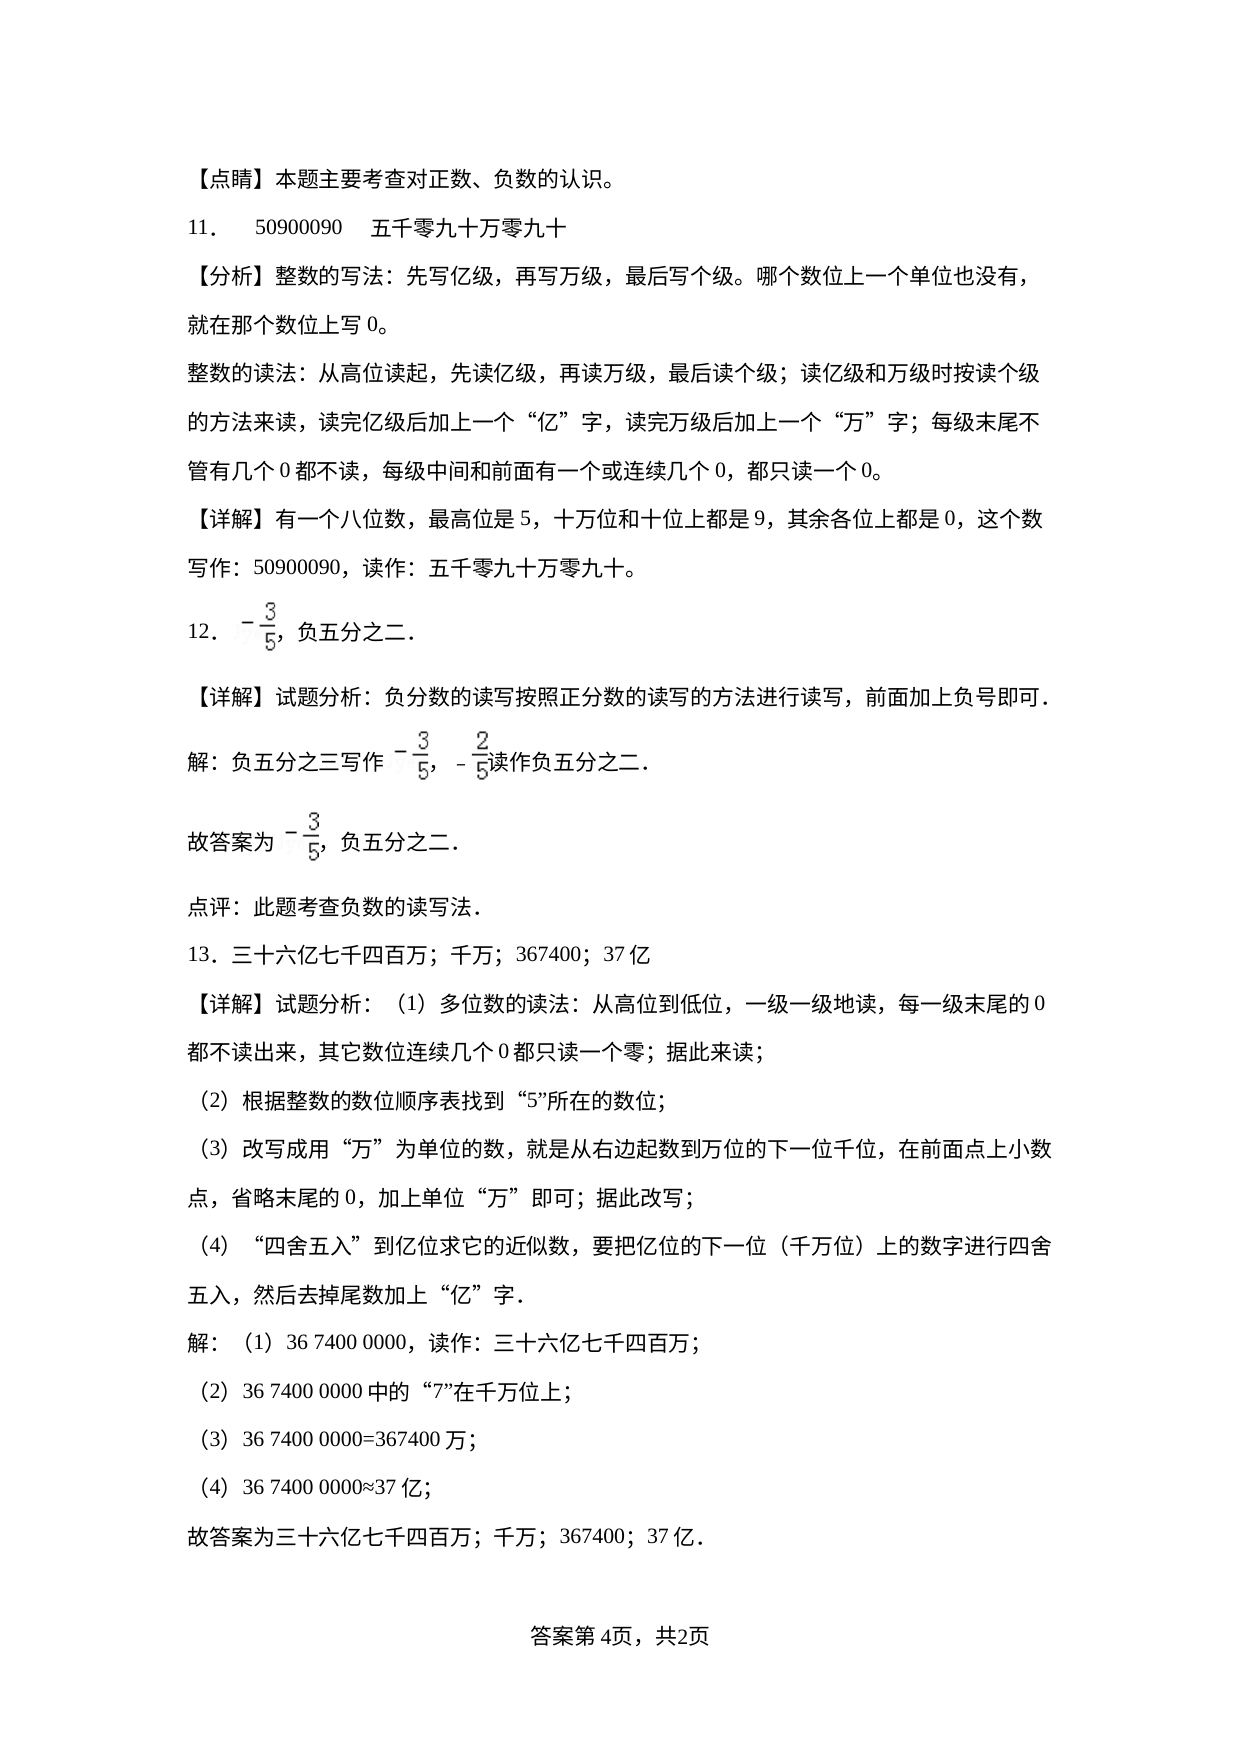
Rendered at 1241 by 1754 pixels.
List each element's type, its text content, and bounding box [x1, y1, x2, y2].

text 故答案为三十六亿七千四百万；千万；367400；37亿． [187, 1519, 1053, 1552]
picture [275, 808, 319, 864]
text 12．，负五分之二． [187, 599, 1053, 664]
text 故答案为，负五分之二． [187, 809, 1053, 874]
text （3）改写成用“万”为单位的数，就是从右边起数到万位的下一位千位，在前面点上小数点，省略末尾的0，加上单位“万”即可；据此改写； [187, 1132, 1053, 1213]
text 解：（1）36 7400 0000，读作：三十六亿七千四百万； [187, 1326, 1053, 1358]
text 11． 50900090 五千零九十万零九十 [187, 210, 1053, 243]
text 解：负五分之三写作，﹣读作负五分之二． [187, 728, 1053, 793]
text 【详解】试题分析：（1）多位数的读法：从高位到低位，一级一级地读，每一级末尾的0都不读出来，其它数位连续几个0都只读一个零；据此来读； [187, 986, 1053, 1067]
text （2）根据整数的数位顺序表找到“5”所在的数位； [187, 1083, 1053, 1116]
picture [384, 727, 429, 783]
text 13．三十六亿七千四百万；千万；367400；37亿 [187, 938, 1053, 970]
text 【点睛】本题主要考查对正数、负数的认识。 [187, 162, 1053, 194]
text 【分析】整数的写法：先写亿级，再写万级，最后写个级。哪个数位上一个单位也没有，就在那个数位上写0。 [187, 259, 1053, 340]
text 【详解】有一个八位数，最高位是5，十万位和十位上都是9，其余各位上都是0，这个数写作：50900090，读作：五千零九十万零九十。 [187, 502, 1053, 583]
text （4）36 7400 0000≈37亿； [187, 1471, 1053, 1503]
text （2）36 7400 0000中的“7”在千万位上； [187, 1374, 1053, 1407]
text （4）“四舍五入”到亿位求它的近似数，要把亿位的下一位（千万位）上的数字进行四舍五入，然后去掉尾数加上“亿”字． [187, 1229, 1053, 1310]
text 【详解】试题分析：负分数的读写按照正分数的读写的方法进行读写，前面加上负号即可． [187, 679, 1053, 712]
text 点评：此题考查负数的读写法． [187, 889, 1053, 922]
picture [231, 598, 275, 654]
picture [471, 727, 488, 783]
text 整数的读法：从高位读起，先读亿级，再读万级，最后读个级；读亿级和万级时按读个级的方法来读，读完亿级后加上一个“亿”字，读完万级后加上一个“万”字；每级末尾不管有几个0都不读，每级中间和前面有一个或连续几个0，都只读一个0。 [187, 356, 1053, 486]
text （3）36 7400 0000=367400万； [187, 1422, 1053, 1455]
